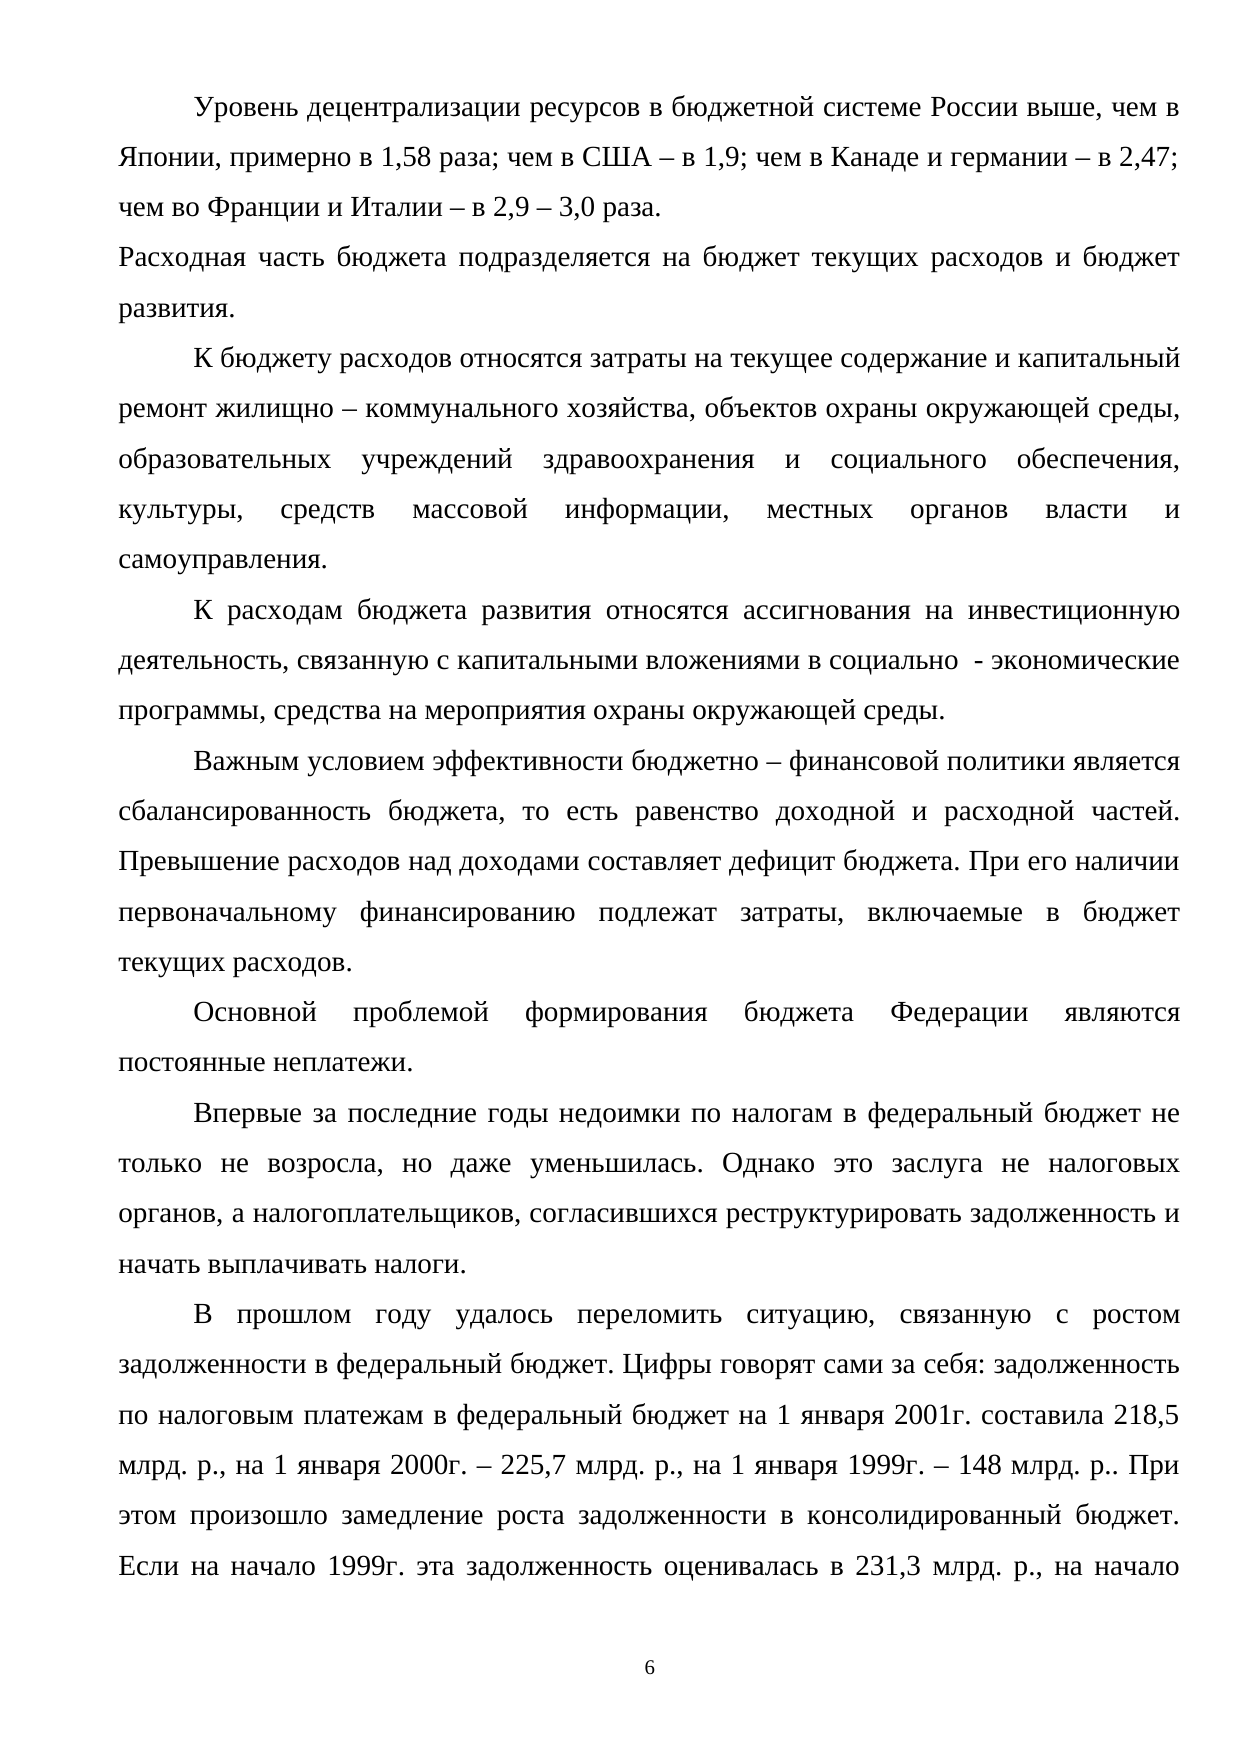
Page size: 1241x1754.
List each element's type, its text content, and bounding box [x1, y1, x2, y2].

text Уровень децентрализации ресурсов в бюджетной системе России выше, чем в Японии, примерно в 1,58 раза; чем в США – в 1,9; чем в Канаде и германии – в 2,47; чем во Франции и Италии – в 2,9 – 3,0 раза. [118, 89, 1181, 223]
text Впервые за последние годы недоимки по налогам в федеральный бюджет не только не возросла, но даже уменьшилась. Однако это заслуга не налоговых органов, а налогоплательщиков, согласившихся реструктурировать задолженность и начать выплачивать налоги. [118, 1095, 1181, 1279]
text Основной проблемой формирования бюджета Федерации являются постоянные неплатежи. [118, 994, 1181, 1078]
text К бюджету расходов относятся затраты на текущее содержание и капитальный ремонт жилищно – коммунального хозяйства, объектов охраны окружающей среды, образовательных учреждений здравоохранения и социального обеспечения, культуры, средств массовой информации, местных органов власти и самоуправления. [118, 340, 1181, 575]
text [118, 1296, 1181, 1581]
text Важным условием эффективности бюджетно – финансовой политики является сбалансированность бюджета, то есть равенство доходной и расходной частей. Превышение расходов над доходами составляет дефицит бюджета. При его наличии первоначальному финансированию подлежат затраты, включаемые в бюджет текущих расходов. [118, 743, 1181, 977]
text К расходам бюджета развития относятся ассигнования на инвестиционную деятельность, связанную с капитальными вложениями в социально - экономические программы, средства на мероприятия охраны окружающей среды. [118, 592, 1181, 726]
text Расходная часть бюджета подразделяется на бюджет текущих расходов и бюджет развития. [118, 239, 1181, 323]
